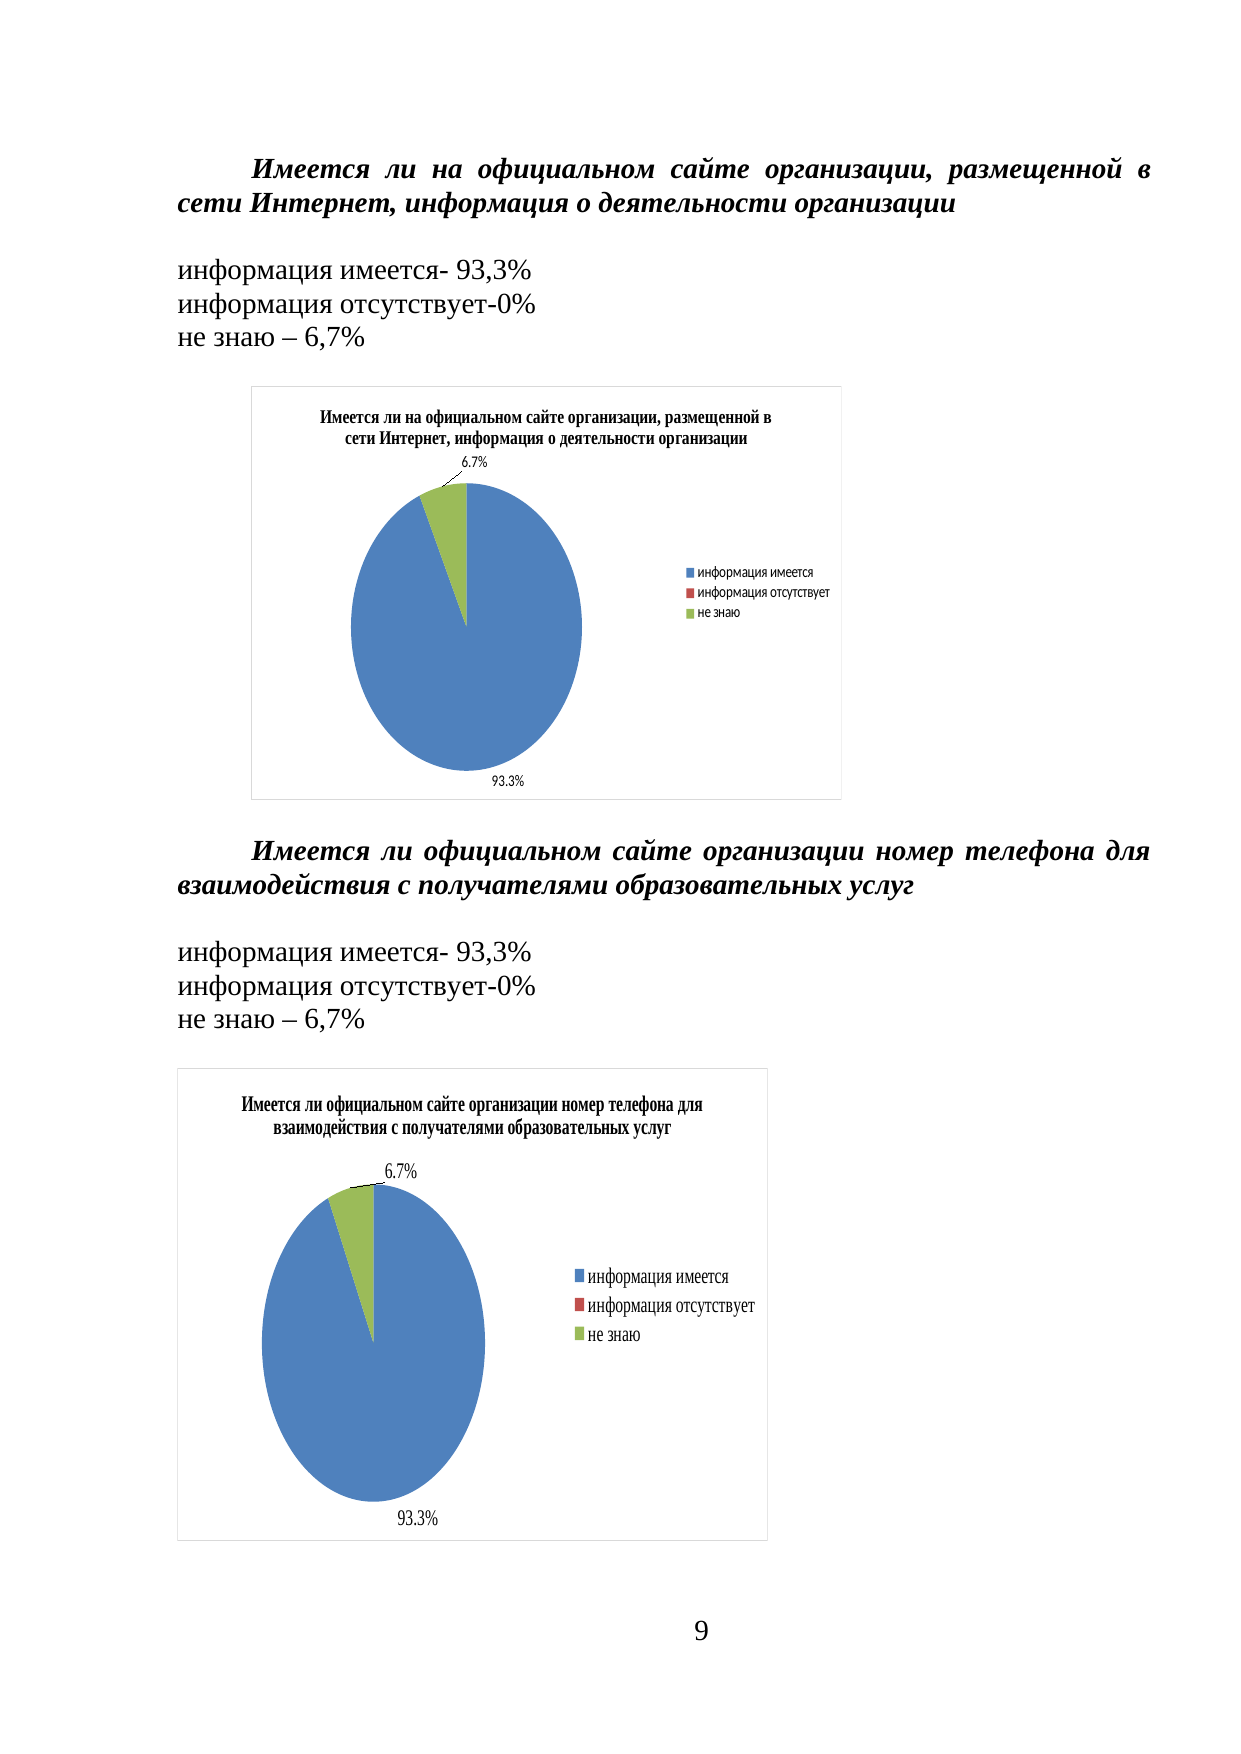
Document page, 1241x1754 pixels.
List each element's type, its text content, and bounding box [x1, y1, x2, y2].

text Имеется ли официальном сайте организации номер телефона для взаимодействия с получателями образовательных услуг [177, 833, 1152, 901]
text информация отсутствует-0% [177, 286, 1152, 319]
text информация имеется- 93,3% [177, 934, 1152, 968]
text информация имеется- 93,3% [177, 252, 1152, 286]
text не знаю – 6,7% [177, 1001, 1152, 1035]
text не знаю – 6,7% [177, 319, 1152, 353]
text информация отсутствует-0% [177, 968, 1152, 1001]
text Имеется ли на официальном сайте организации, размещенной в сети Интернет, информация о деятельности организации [177, 152, 1152, 219]
